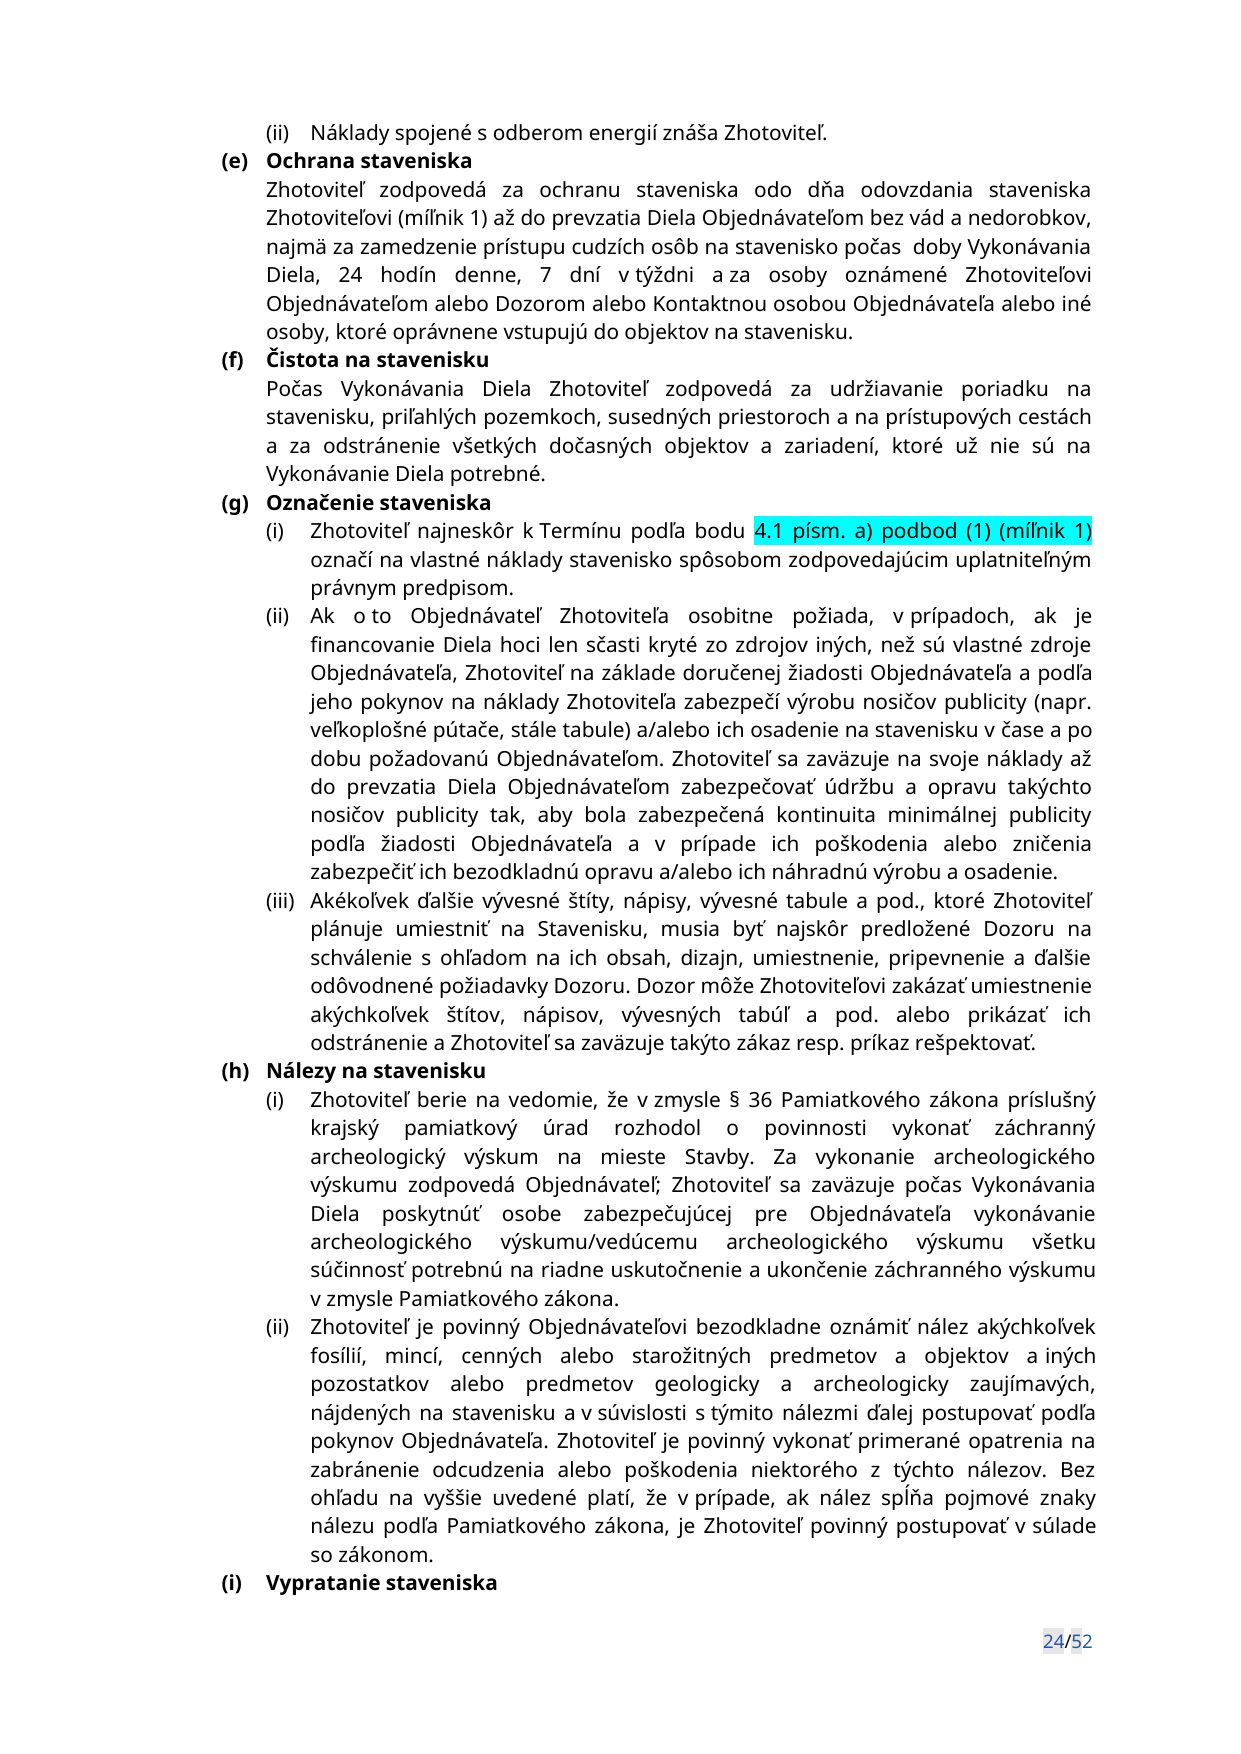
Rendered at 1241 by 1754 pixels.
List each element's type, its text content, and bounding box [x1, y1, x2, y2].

text (f) Čistota na stavenisku [221, 346, 1093, 374]
text (ii) Ak o to Objednávateľ Zhotoviteľa osobitne požiada, v prípadoch, ak je financovanie Diela hoci len sčasti kryté zo zdrojov iných, než sú vlastné zdroje Objednávateľa, Zhotoviteľ na základe doručenej žiadosti Objednávateľa a podľa jeho pokynov na náklady Zhotoviteľa zabezpečí výrobu nosičov publicity (napr. veľkoplošné pútače, stále tabule) a/alebo ich osadenie na stavenisku v čase a po dobu požadovanú Objednávateľom. Zhotoviteľ sa zaväzuje na svoje náklady až do prevzatia Diela Objednávateľom zabezpečovať údržbu a opravu takýchto nosičov publicity tak, aby bola zabezpečená kontinuita minimálnej publicity podľa žiadosti Objednávateľa a v prípade ich poškodenia alebo zničenia zabezpečiť ich bezodkladnú opravu a/alebo ich náhradnú výrobu a osadenie. [266, 602, 1093, 886]
text (i) Vypratanie staveniska [221, 1568, 1096, 1597]
text (iii) Akékoľvek ďalšie vývesné štíty, nápisy, vývesné tabule a pod., ktoré Zhotoviteľ plánuje umiestniť na Stavenisku, musia byť najskôr predložené Dozoru na schválenie s ohľadom na ich obsah, dizajn, umiestnenie, pripevnenie a ďalšie odôvodnené požiadavky Dozoru. Dozor môže Zhotoviteľovi zakázať umiestnenie akýchkoľvek štítov, nápisov, vývesných tabúľ a pod. alebo prikázať ich odstránenie a Zhotoviteľ sa zaväzuje takýto zákaz resp. príkaz rešpektovať. [266, 886, 1093, 1057]
text (ii) Náklady spojené s odberom energií znáša Zhotoviteľ. [266, 118, 1093, 147]
text (g) Označenie staveniska [221, 488, 1093, 516]
text (ii) Zhotoviteľ je povinný Objednávateľovi bezodkladne oznámiť nález akýchkoľvek fosílií, mincí, cenných alebo starožitných predmetov a objektov a iných pozostatkov alebo predmetov geologicky a archeologicky zaujímavých, nájdených na stavenisku a v súvislosti s týmito nálezmi ďalej postupovať podľa pokynov Objednávateľa. Zhotoviteľ je povinný vykonať primerané opatrenia na zabránenie odcudzenia alebo poškodenia niektorého z týchto nálezov. Bez ohľadu na vyššie uvedené platí, že v prípade, ak nález spĺňa pojmové znaky nálezu podľa Pamiatkového zákona, je Zhotoviteľ povinný postupovať v súlade so zákonom. [266, 1312, 1096, 1568]
text (e) Ochrana staveniska [221, 147, 1093, 175]
text (i) Zhotoviteľ najneskôr k Termínu podľa bodu 4.1 písm. a) podbod (1) (míľnik 1) označí na vlastné náklady stavenisko spôsobom zodpovedajúcim uplatniteľným právnym predpisom. [266, 516, 1093, 602]
text Počas Vykonávania Diela Zhotoviteľ zodpovedá za udržiavanie poriadku na stavenisku, priľahlých pozemkoch, susedných priestoroch a na prístupových cestách a za odstránenie všetkých dočasných objektov a zariadení, ktoré už nie sú na Vykonávanie Diela potrebné. [266, 374, 1093, 488]
text Zhotoviteľ zodpovedá za ochranu staveniska odo dňa odovzdania staveniska Zhotoviteľovi (míľnik 1) až do prevzatia Diela Objednávateľom bez vád a nedorobkov, najmä za zamedzenie prístupu cudzích osôb na stavenisko počas doby Vykonávania Diela, 24 hodín denne, 7 dní v týždni a za osoby oznámené Zhotoviteľovi Objednávateľom alebo Dozorom alebo Kontaktnou osobou Objednávateľa alebo iné osoby, ktoré oprávnene vstupujú do objektov na stavenisku. [221, 175, 1093, 346]
text (i) Zhotoviteľ berie na vedomie, že v zmysle § 36 Pamiatkového zákona príslušný krajský pamiatkový úrad rozhodol o povinnosti vykonať záchranný archeologický výskum na mieste Stavby. Za vykonanie archeologického výskumu zodpovedá Objednávateľ; Zhotoviteľ sa zaväzuje počas Vykonávania Diela poskytnúť osobe zabezpečujúcej pre Objednávateľa vykonávanie archeologického výskumu/vedúcemu archeologického výskumu všetku súčinnosť potrebnú na riadne uskutočnenie a ukončenie záchranného výskumu v zmysle Pamiatkového zákona. [266, 1085, 1096, 1312]
text (h) Nálezy na stavenisku [221, 1057, 1096, 1085]
